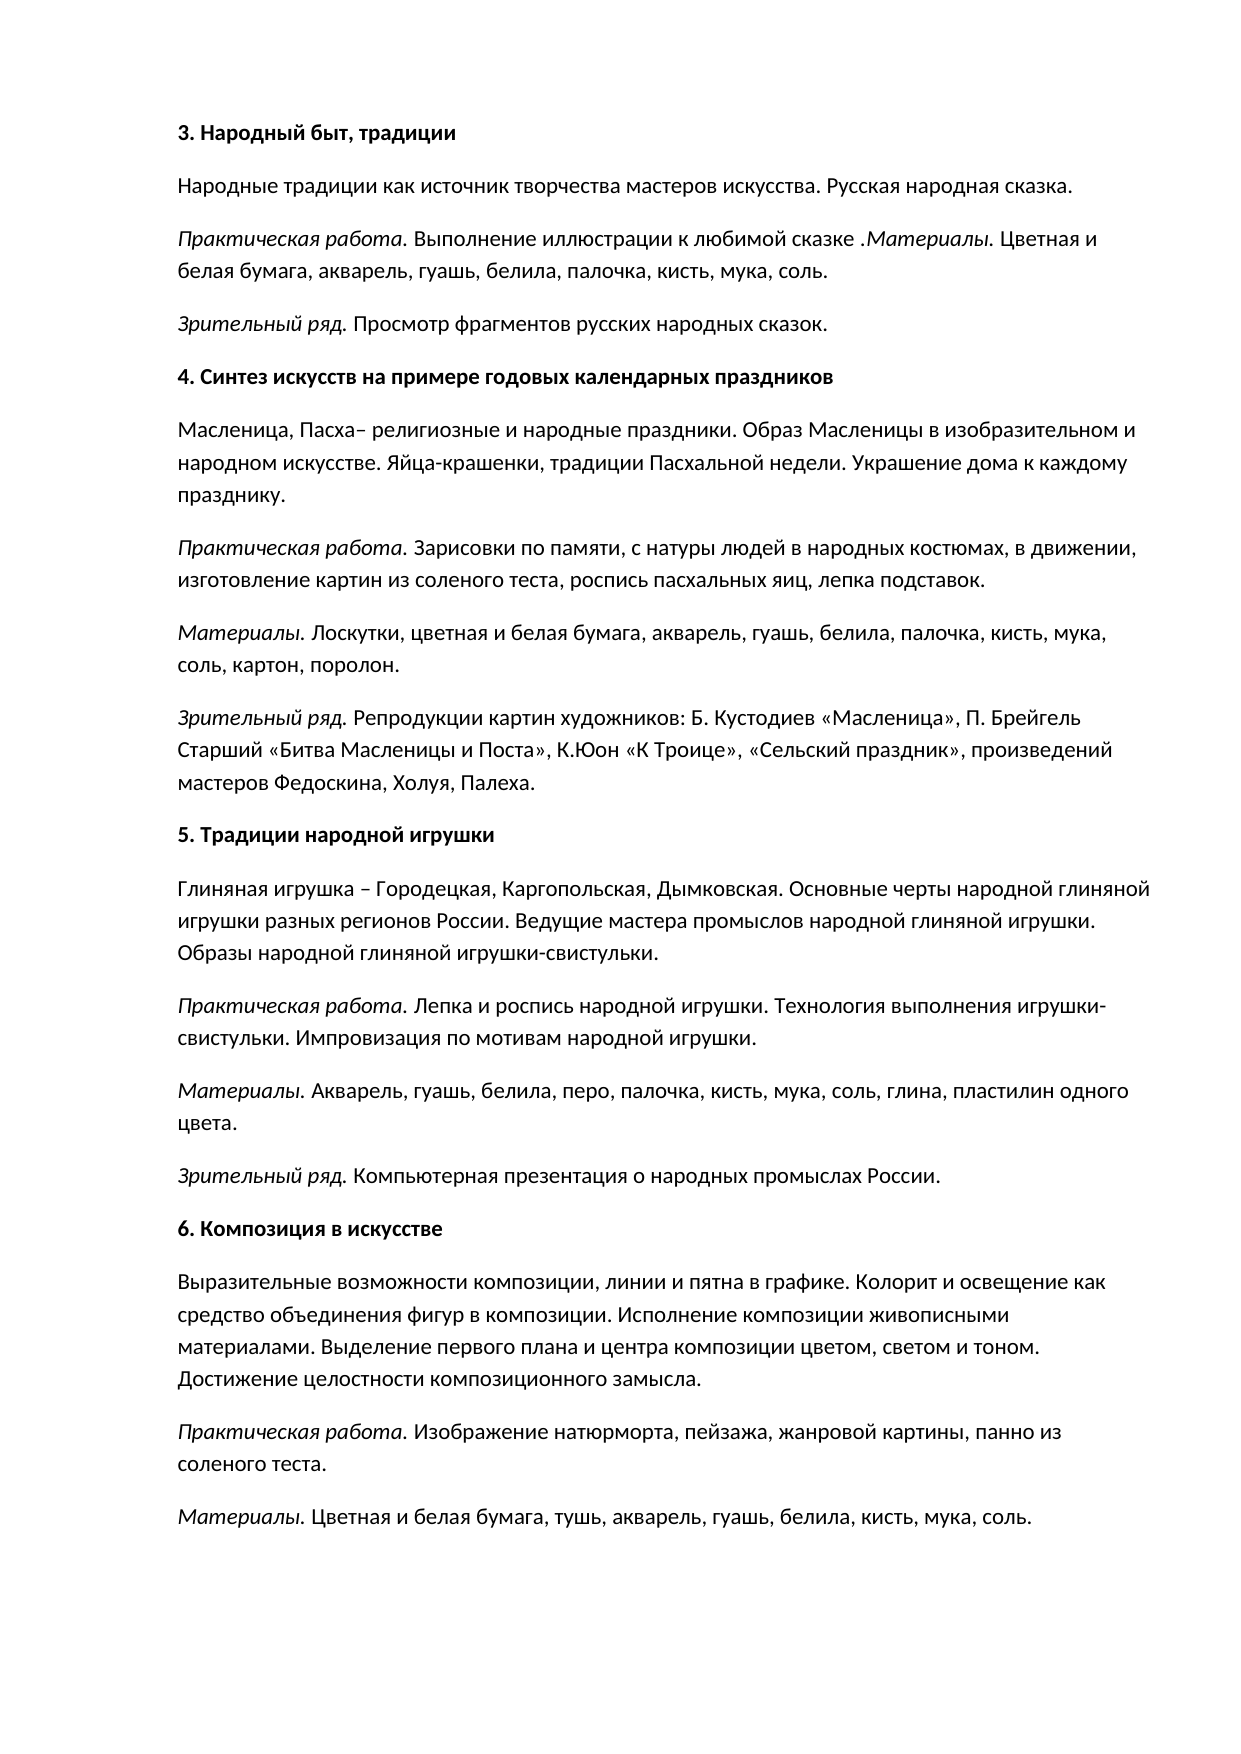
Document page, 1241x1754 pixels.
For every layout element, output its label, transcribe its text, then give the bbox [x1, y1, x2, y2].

text Народные традиции как источник творчества мастеров искусства. Русская народная сказка. [177, 171, 1152, 199]
text Глиняная игрушка – Городецкая, Каргопольская, Дымковская. Основные черты народной глиняной игрушки разных регионов России. Ведущие мастера промыслов народной глиняной игрушки. Образы народной глиняной игрушки-свистульки. [177, 874, 1152, 966]
text 3. Народный быт, традиции [177, 118, 1152, 146]
text 4. Синтез искусств на примере годовых календарных праздников [177, 362, 1152, 390]
text Масленица, Пасха– религиозные и народные праздники. Образ Масленицы в изобразительном и народном искусстве. Яйца-крашенки, традиции Пасхальной недели. Украшение дома к каждому празднику. [177, 415, 1152, 508]
text Практическая работа. Зарисовки по памяти, с натуры людей в народных костюмах, в движении, изготовление картин из соленого теста, роспись пасхальных яиц, лепка подставок. [177, 533, 1152, 593]
text 6. Композиция в искусстве [177, 1214, 1152, 1242]
text Зрительный ряд. Просмотр фрагментов русских народных сказок. [177, 309, 1152, 337]
text Материалы. Цветная и белая бумага, тушь, акварель, гуашь, белила, кисть, мука, соль. [177, 1502, 1152, 1530]
text 5. Традиции народной игрушки [177, 821, 1152, 849]
text Практическая работа. Лепка и роспись народной игрушки. Технология выполнения игрушки-свистульки. Импровизация по мотивам народной игрушки. [177, 991, 1152, 1051]
text Практическая работа. Выполнение иллюстрации к любимой сказке .Материалы. Цветная и белая бумага, акварель, гуашь, белила, палочка, кисть, мука, соль. [177, 224, 1152, 284]
text Выразительные возможности композиции, линии и пятна в графике. Колорит и освещение как средство объединения фигур в композиции. Исполнение композиции живописными материалами. Выделение первого плана и центра композиции цветом, светом и тоном. Достижение целостности композиционного замысла. [177, 1267, 1152, 1392]
text Материалы. Лоскутки, цветная и белая бумага, акварель, гуашь, белила, палочка, кисть, мука, соль, картон, поролон. [177, 618, 1152, 678]
text Материалы. Акварель, гуашь, белила, перо, палочка, кисть, мука, соль, глина, пластилин одного цвета. [177, 1076, 1152, 1136]
text Зрительный ряд. Репродукции картин художников: Б. Кустодиев «Масленица», П. Брейгель Старший «Битва Масленицы и Поста», К.Юон «К Троице», «Сельский праздник», произведений мастеров Федоскина, Холуя, Палеха. [177, 703, 1152, 796]
text Практическая работа. Изображение натюрморта, пейзажа, жанровой картины, панно из соленого теста. [177, 1417, 1152, 1477]
text Зрительный ряд. Компьютерная презентация о народных промыслах России. [177, 1161, 1152, 1189]
